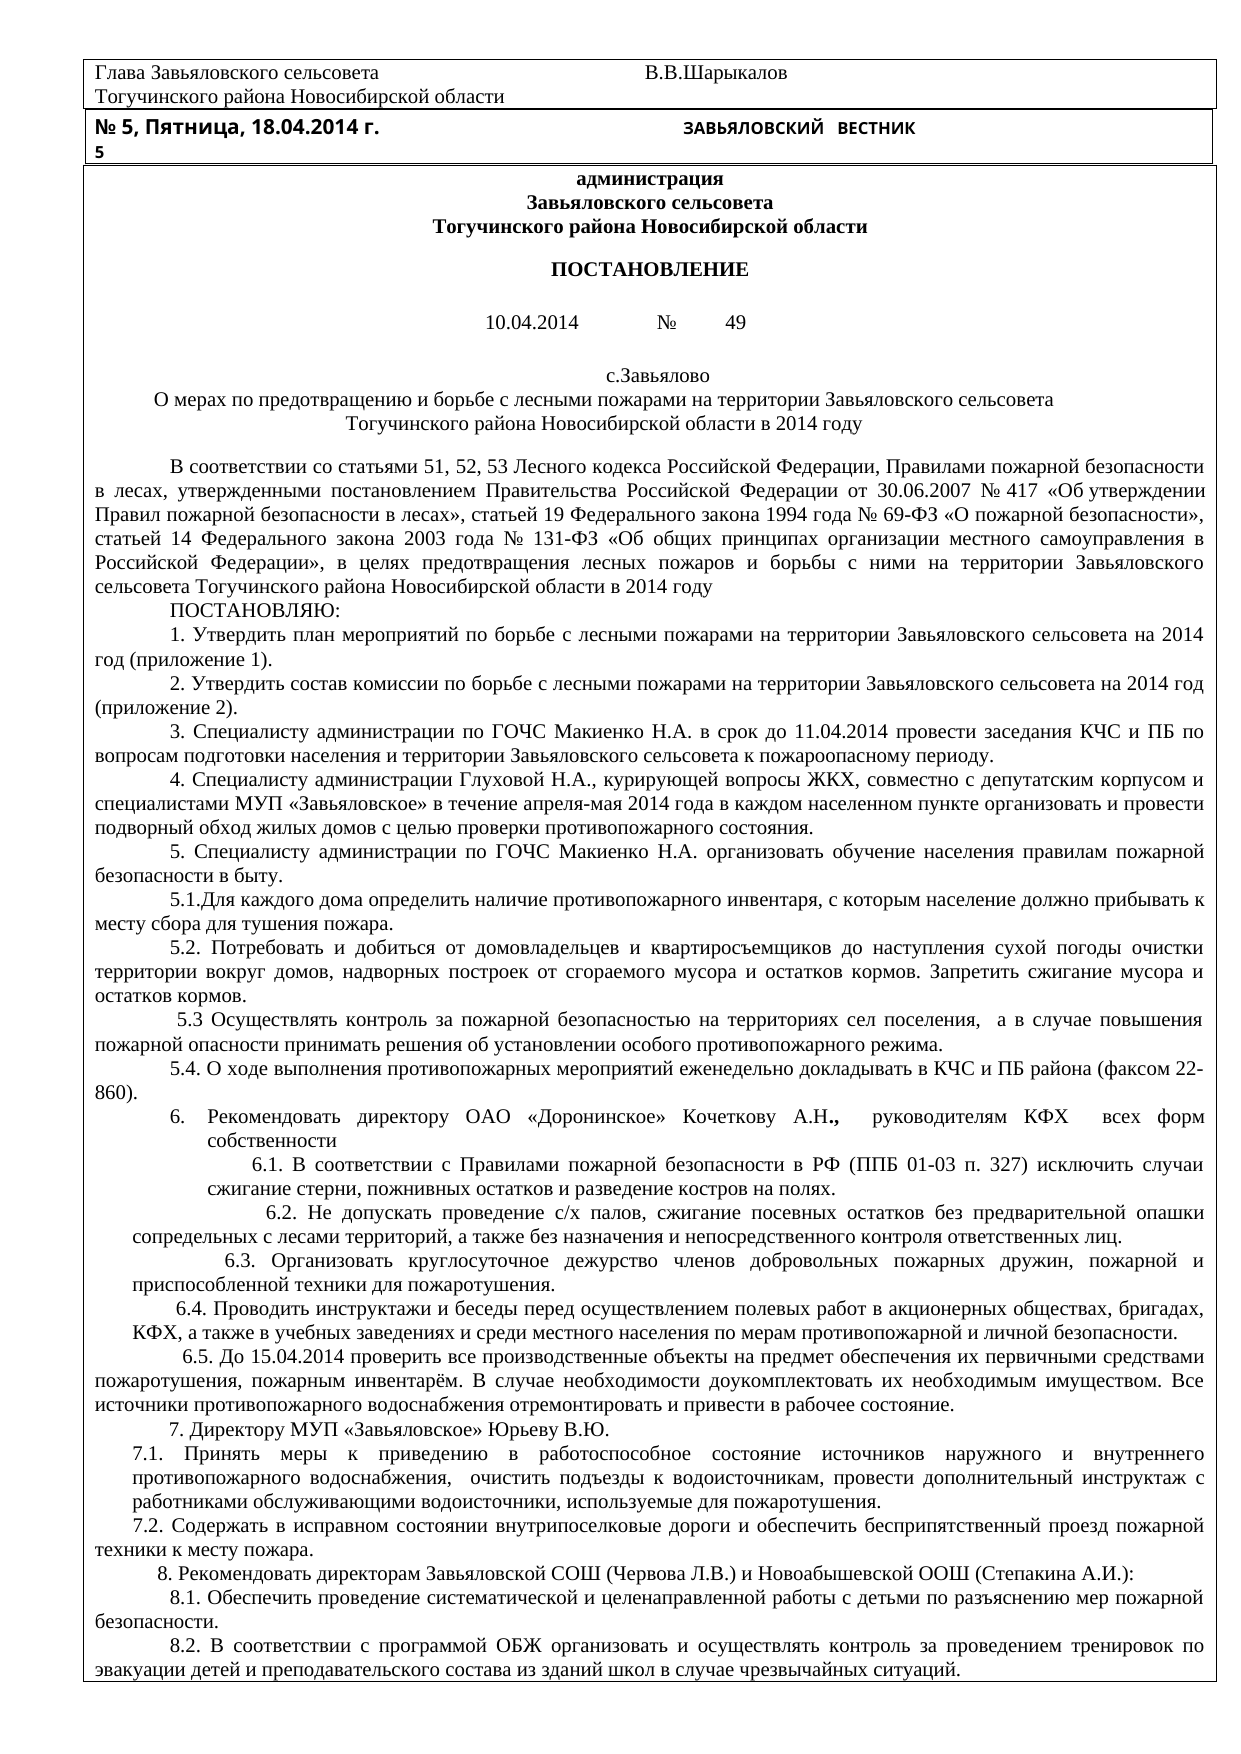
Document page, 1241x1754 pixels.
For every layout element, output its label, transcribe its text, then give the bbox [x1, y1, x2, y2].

text № 5, Пятница, 18.04.2014 г. ЗАВЬЯЛОВСКИЙ ВЕСТНИК 5 [86, 110, 1212, 163]
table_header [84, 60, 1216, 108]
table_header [84, 166, 1216, 1681]
